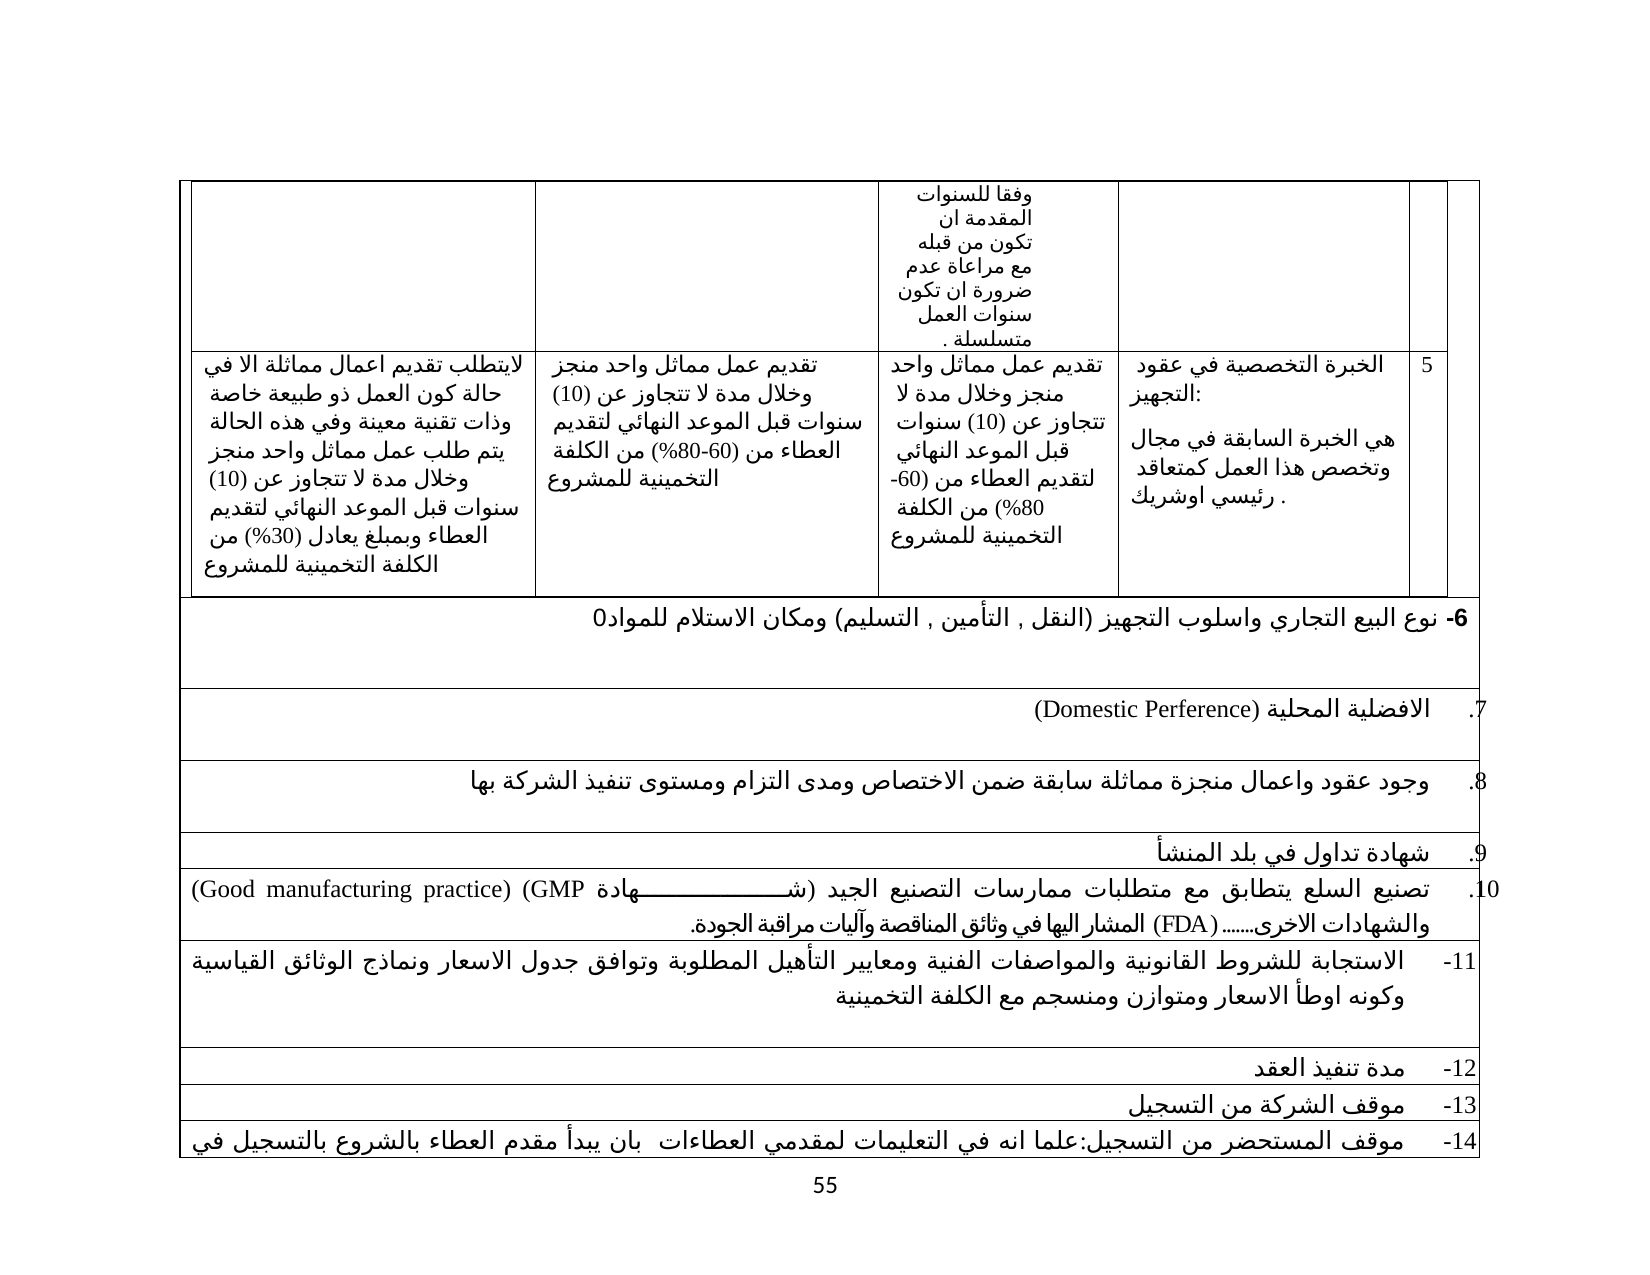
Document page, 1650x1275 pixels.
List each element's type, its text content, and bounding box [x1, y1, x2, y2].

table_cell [536, 182, 878, 351]
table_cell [181, 1121, 1479, 1157]
table_cell تصنيع السلع يتطابق مع متطلبات ممارسات التصنيع الجيد (شــــــــــــــــــــهادة GMP) (Good manufacturing practice) والشهادات الاخرى....... (FDA) المشار اليها في وثائق المناقصة وآليات مراقبة الجودة. [181, 869, 1479, 940]
table_cell مدة تنفيذ العقد [181, 1048, 1479, 1084]
table_cell الاستجابة للشروط القانونية والمواصفات الفنية ومعايير التأهيل المطلوبة وتوافق جدول الاسعار ونماذج الوثائق القياسية وكونه اوطأ الاسعار ومتوازن ومنسجم مع الكلفة التخمينية [181, 941, 1479, 1047]
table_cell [181, 181, 191, 597]
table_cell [1448, 181, 1479, 597]
table_cell 6- نوع البيع التجاري واسلوب التجهيز (النقل , التأمين , التسليم) ومكان الاستلام للمواد0 [181, 598, 1479, 688]
table_cell شهادة تداول في بلد المنشأ [181, 833, 1479, 868]
table_cell وجود عقود واعمال منجزة مماثلة سابقة ضمن الاختصاص ومدى التزام ومستوى تنفيذ الشركة بها [181, 761, 1479, 832]
table_cell جدول المعايير القانونية والمالية المعتمدة في الوثيقة القياسية لعقود التجهيز [879, 352, 1118, 596]
table_cell جدول المعايير القانونية والمالية المعتمدة في الوثيقة القياسية لعقود التجهيز [1119, 352, 1409, 596]
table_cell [1410, 182, 1447, 351]
table_cell جدول المعايير القانونية والمالية المعتمدة في الوثيقة القياسية لعقود التجهيز [536, 352, 878, 596]
table_cell موقف الشركة من التسجيل [181, 1085, 1479, 1120]
table_cell جدول المعايير القانونية والمالية المعتمدة في الوثيقة القياسية لعقود التجهيز [1410, 352, 1447, 596]
table_cell الافضلية المحلية (Domestic Perference) [181, 689, 1479, 760]
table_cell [879, 182, 1118, 351]
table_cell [1119, 182, 1409, 351]
table_cell جدول المعايير القانونية والمالية المعتمدة في الوثيقة القياسية لعقود التجهيز [192, 352, 535, 596]
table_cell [192, 182, 535, 351]
